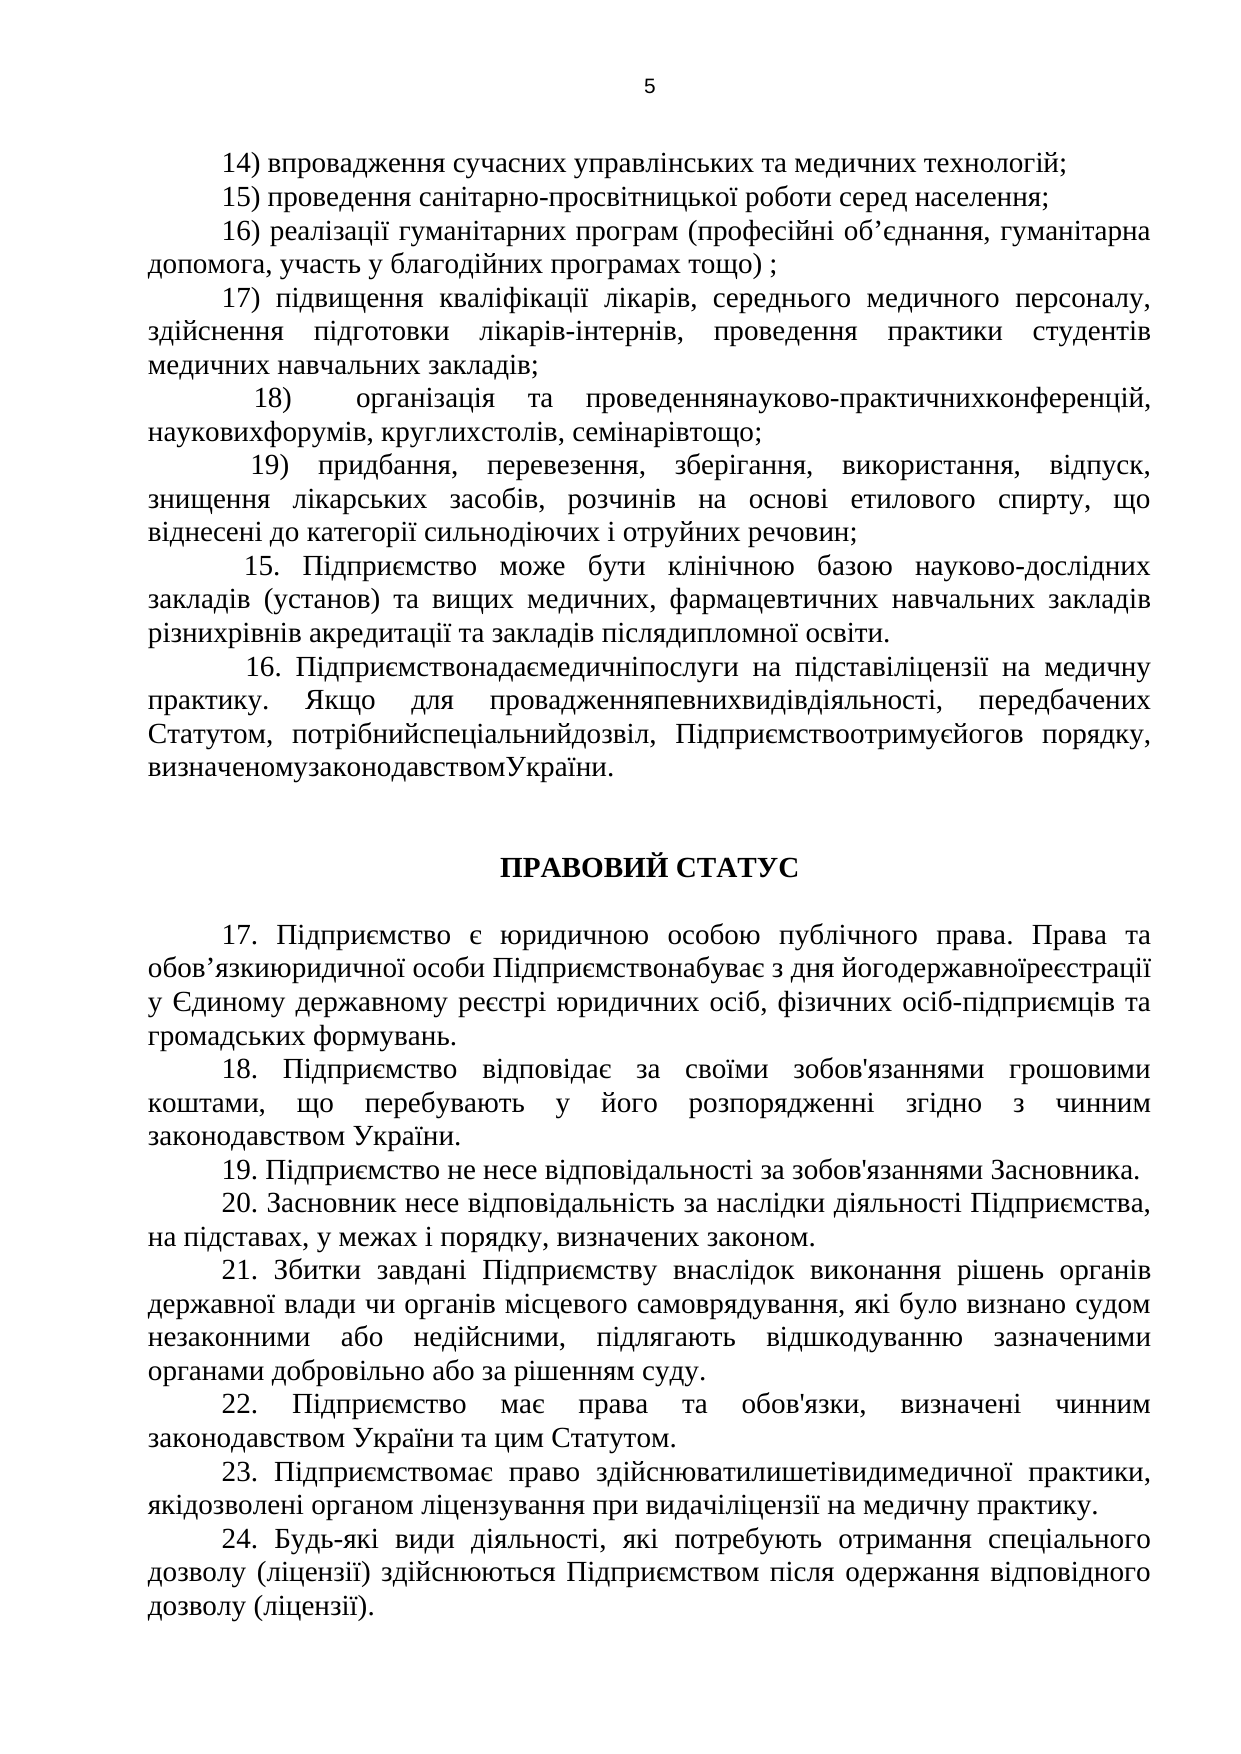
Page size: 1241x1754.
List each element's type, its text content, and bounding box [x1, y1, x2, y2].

text 16) реалізації гуманітарних програм (професійні об’єднання, гуманітарна допомога, участь у благодійних програмах тощо) ; [148, 213, 1152, 280]
text 18) організація та проведеннянауково-практичнихконференцій, науковихфорумів, круглихстолів, семінарівтощо; [148, 380, 1152, 447]
text 17. Підприємство є юридичною особою публічного права. Права та обов’язкиюридичної особи Підприємствонабуває з дня йогодержавноїреєстрації у Єдиному державному реєстрі юридичних осіб, фізичних осіб-підприємців та громадських формувань. [148, 917, 1152, 1051]
text 17) підвищення кваліфікації лікарів, середнього медичного персоналу, здійснення підготовки лікарів-інтернів, проведення практики студентів медичних навчальних закладів; [148, 280, 1152, 380]
text 21. Збитки завдані Підприємству внаслідок виконання рішень органів державної влади чи органів місцевого самоврядування, які було визнано судом незаконними або недійсними, підлягають відшкодуванню зазначеними органами добровільно або за рішенням суду. [148, 1252, 1152, 1387]
text ПРАВОВИЙ СТАТУС [148, 850, 1152, 883]
text 23. Підприємствомає право здійснюватилишетівидимедичної практики, якідозволені органом ліцензування при видачіліцензії на медичну практику. [148, 1454, 1152, 1521]
text 18. Підприємство відповідає за своїми зобов'язаннями грошовими коштами, що перебувають у його розпорядженні згідно з чинним законодавством України. [148, 1051, 1152, 1152]
text 14) впровадження сучасних управлінських та медичних технологій; [148, 146, 1152, 179]
text 24. Будь-які види діяльності, які потребують отримання спеціального дозволу (ліцензії) здійснюються Підприємством після одержання відповідного дозволу (ліцензії). [148, 1521, 1152, 1621]
text 22. Підприємство має права та обов'язки, визначені чинним законодавством України та цим Статутом. [148, 1387, 1152, 1454]
text 16. Підприємствонадаємедичніпослуги на підставіліцензії на медичну практику. Якщо для провадженняпевнихвидівдіяльності, передбачених Статутом, потрібнийспеціальнийдозвіл, Підприємствоотримуєйогов порядку, визначеномузаконодавствомУкраїни. [148, 649, 1152, 783]
text 20. Засновник несе відповідальність за наслідки діяльності Підприємства, на підставах, у межах і порядку, визначених законом. [148, 1185, 1152, 1252]
text 19. Підприємство не несе відповідальності за зобов'язаннями Засновника. [148, 1152, 1152, 1185]
text 15) проведення санітарно-просвітницької роботи серед населення; [148, 179, 1152, 213]
text 19) придбання, перевезення, зберігання, використання, відпуск, знищення лікарських засобів, розчинів на основі етилового спирту, що віднесені до категорії сильнодіючих і отруйних речовин; [148, 447, 1152, 548]
text 15. Підприємство може бути клінічною базою науково-дослідних закладів (установ) та вищих медичних, фармацевтичних навчальних закладів різнихрівнів акредитації та закладів післядипломної освіти. [148, 548, 1152, 649]
